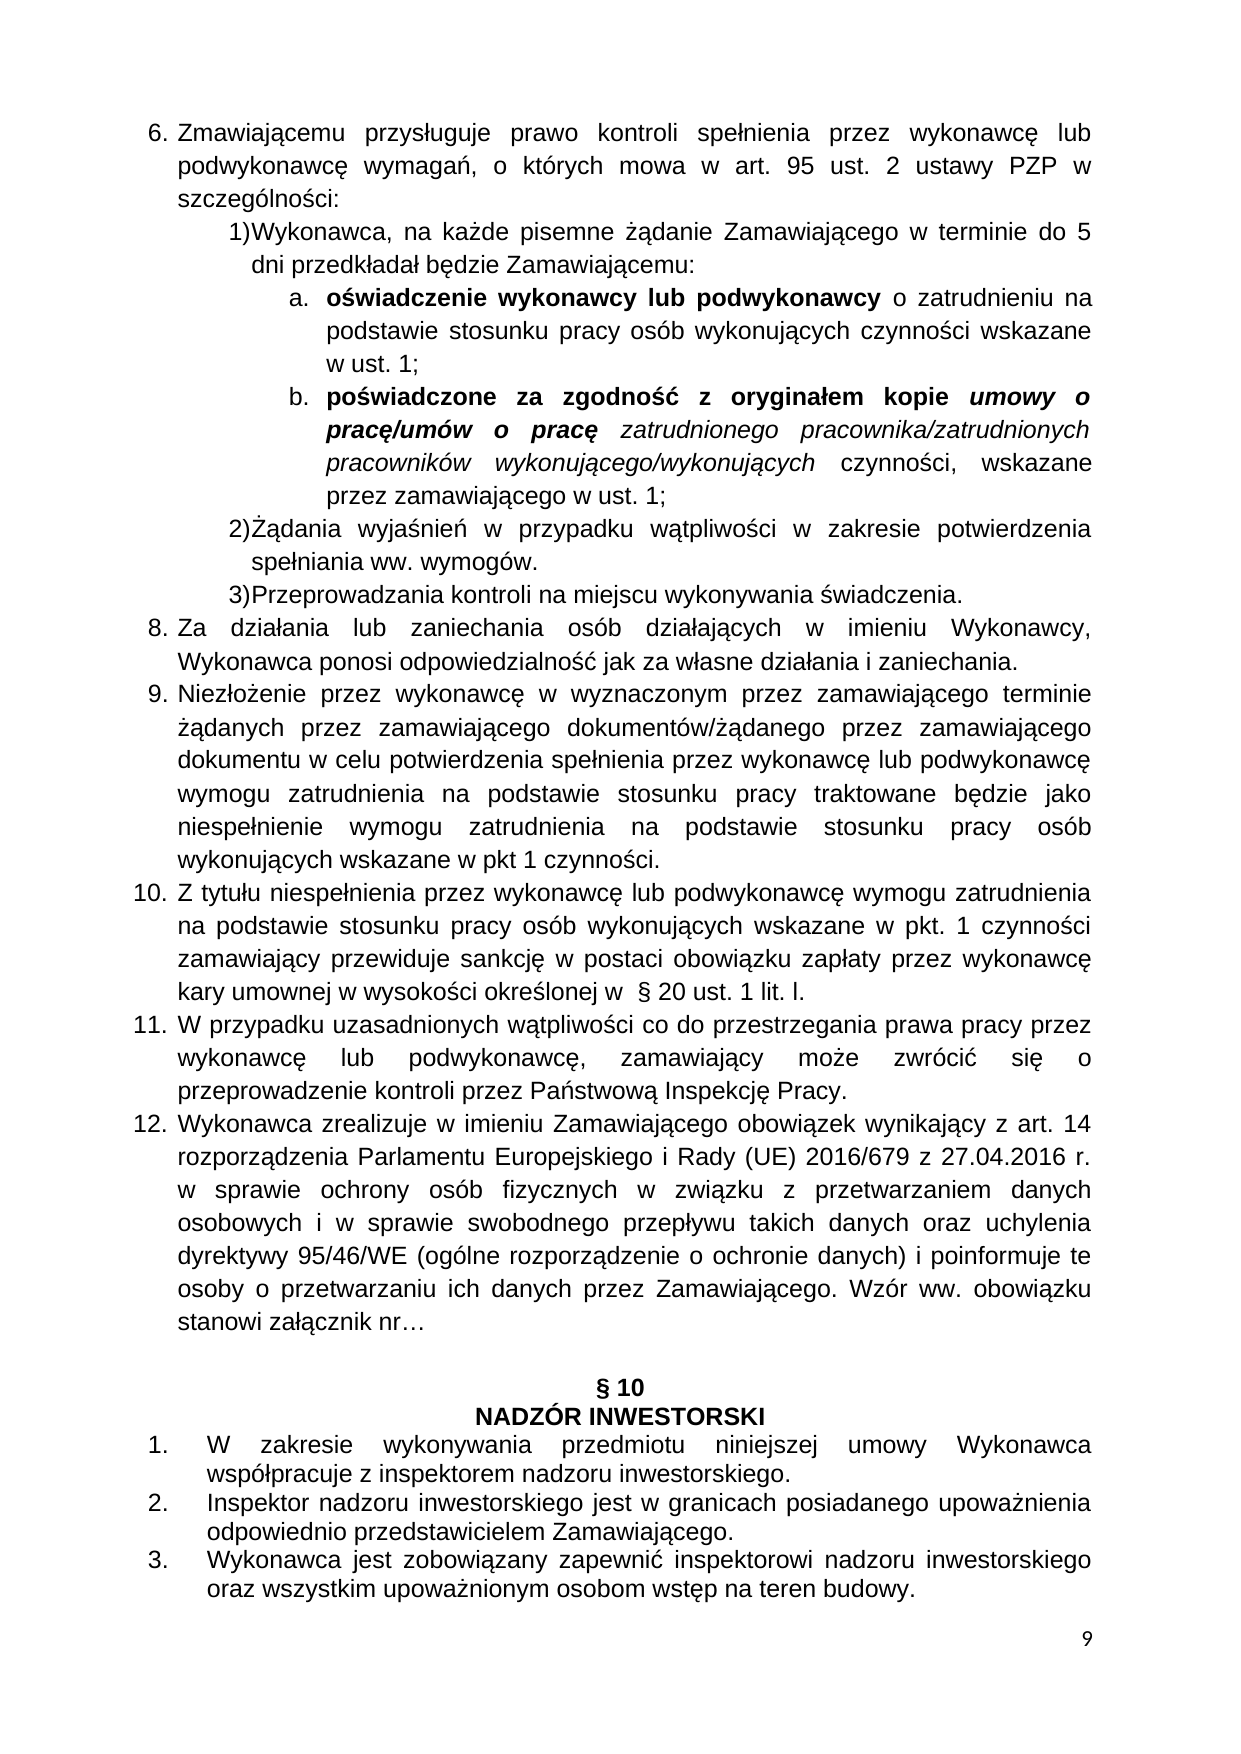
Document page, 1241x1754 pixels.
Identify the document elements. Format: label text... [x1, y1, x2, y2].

list Żądania wyjaśnień w przypadku wątpliwości w zakresie potwierdzenia spełniania ww. wymogów. [228, 514, 1093, 576]
list oświadczenie wykonawcy lub podwykonawcy o zatrudnieniu na podstawie stosunku pracy osób wykonujących czynności wskazane w ust. 1; [288, 283, 1093, 378]
list Z tytułu niespełnienia przez wykonawcę lub podwykonawcę wymogu zatrudnienia na podstawie stosunku pracy osób wykonujących wskazane w pkt. 1 czynności zamawiający przewiduje sankcję w postaci obowiązku zapłaty przez wykonawcę kary umownej w wysokości określonej w § 20 ust. 1 lit. l. [133, 878, 1093, 1005]
text NADZÓR INWESTORSKI [148, 1402, 1093, 1430]
list W zakresie wykonywania przedmiotu niniejszej umowy Wykonawca współpracuje z inspektorem nadzoru inwestorskiego. [148, 1430, 1093, 1488]
list Za działania lub zaniechania osób działających w imieniu Wykonawcy, Wykonawca ponosi odpowiedzialność jak za własne działania i zaniechania. [148, 613, 1093, 675]
list W przypadku uzasadnionych wątpliwości co do przestrzegania prawa pracy przez wykonawcę lub podwykonawcę, zamawiający może zwrócić się o przeprowadzenie kontroli przez Państwową Inspekcję Pracy. [133, 1010, 1093, 1104]
list Niezłożenie przez wykonawcę w wyznaczonym przez zamawiającego terminie żądanych przez zamawiającego dokumentów/żądanego przez zamawiającego dokumentu w celu potwierdzenia spełnienia przez wykonawcę lub podwykonawcę wymogu zatrudnienia na podstawie stosunku pracy traktowane będzie jako niespełnienie wymogu zatrudnienia na podstawie stosunku pracy osób wykonujących wskazane w pkt 1 czynności. [148, 679, 1093, 873]
list Wykonawca jest zobowiązany zapewnić inspektorowi nadzoru inwestorskiego oraz wszystkim upoważnionym osobom wstęp na teren budowy. [148, 1545, 1093, 1603]
text § 10 [148, 1373, 1093, 1402]
list poświadczone za zgodność z oryginałem kopie umowy o pracę/umów o pracę zatrudnionego pracownika/zatrudnionych pracowników wykonującego/wykonujących czynności, wskazane przez zamawiającego w ust. 1; [288, 382, 1093, 510]
list Wykonawca, na każde pisemne żądanie Zamawiającego w terminie do 5 dni przedkładał będzie Zamawiającemu: [228, 217, 1093, 279]
list Zmawiającemu przysługuje prawo kontroli spełnienia przez wykonawcę lub podwykonawcę wymagań, o których mowa w art. 95 ust. 2 ustawy PZP w szczególności: [148, 118, 1093, 213]
list Inspektor nadzoru inwestorskiego jest w granicach posiadanego upoważnienia odpowiednio przedstawicielem Zamawiającego. [148, 1488, 1093, 1545]
list Przeprowadzania kontroli na miejscu wykonywania świadczenia. [228, 580, 1093, 609]
list Wykonawca zrealizuje w imieniu Zamawiającego obowiązek wynikający z art. 14 rozporządzenia Parlamentu Europejskiego i Rady (UE) 2016/679 z 27.04.2016 r. w sprawie ochrony osób fizycznych w związku z przetwarzaniem danych osobowych i w sprawie swobodnego przepływu takich danych oraz uchylenia dyrektywy 95/46/WE (ogólne rozporządzenie o ochronie danych) i poinformuje te osoby o przetwarzaniu ich danych przez Zamawiającego. Wzór ww. obowiązku stanowi załącznik nr… [133, 1109, 1093, 1336]
